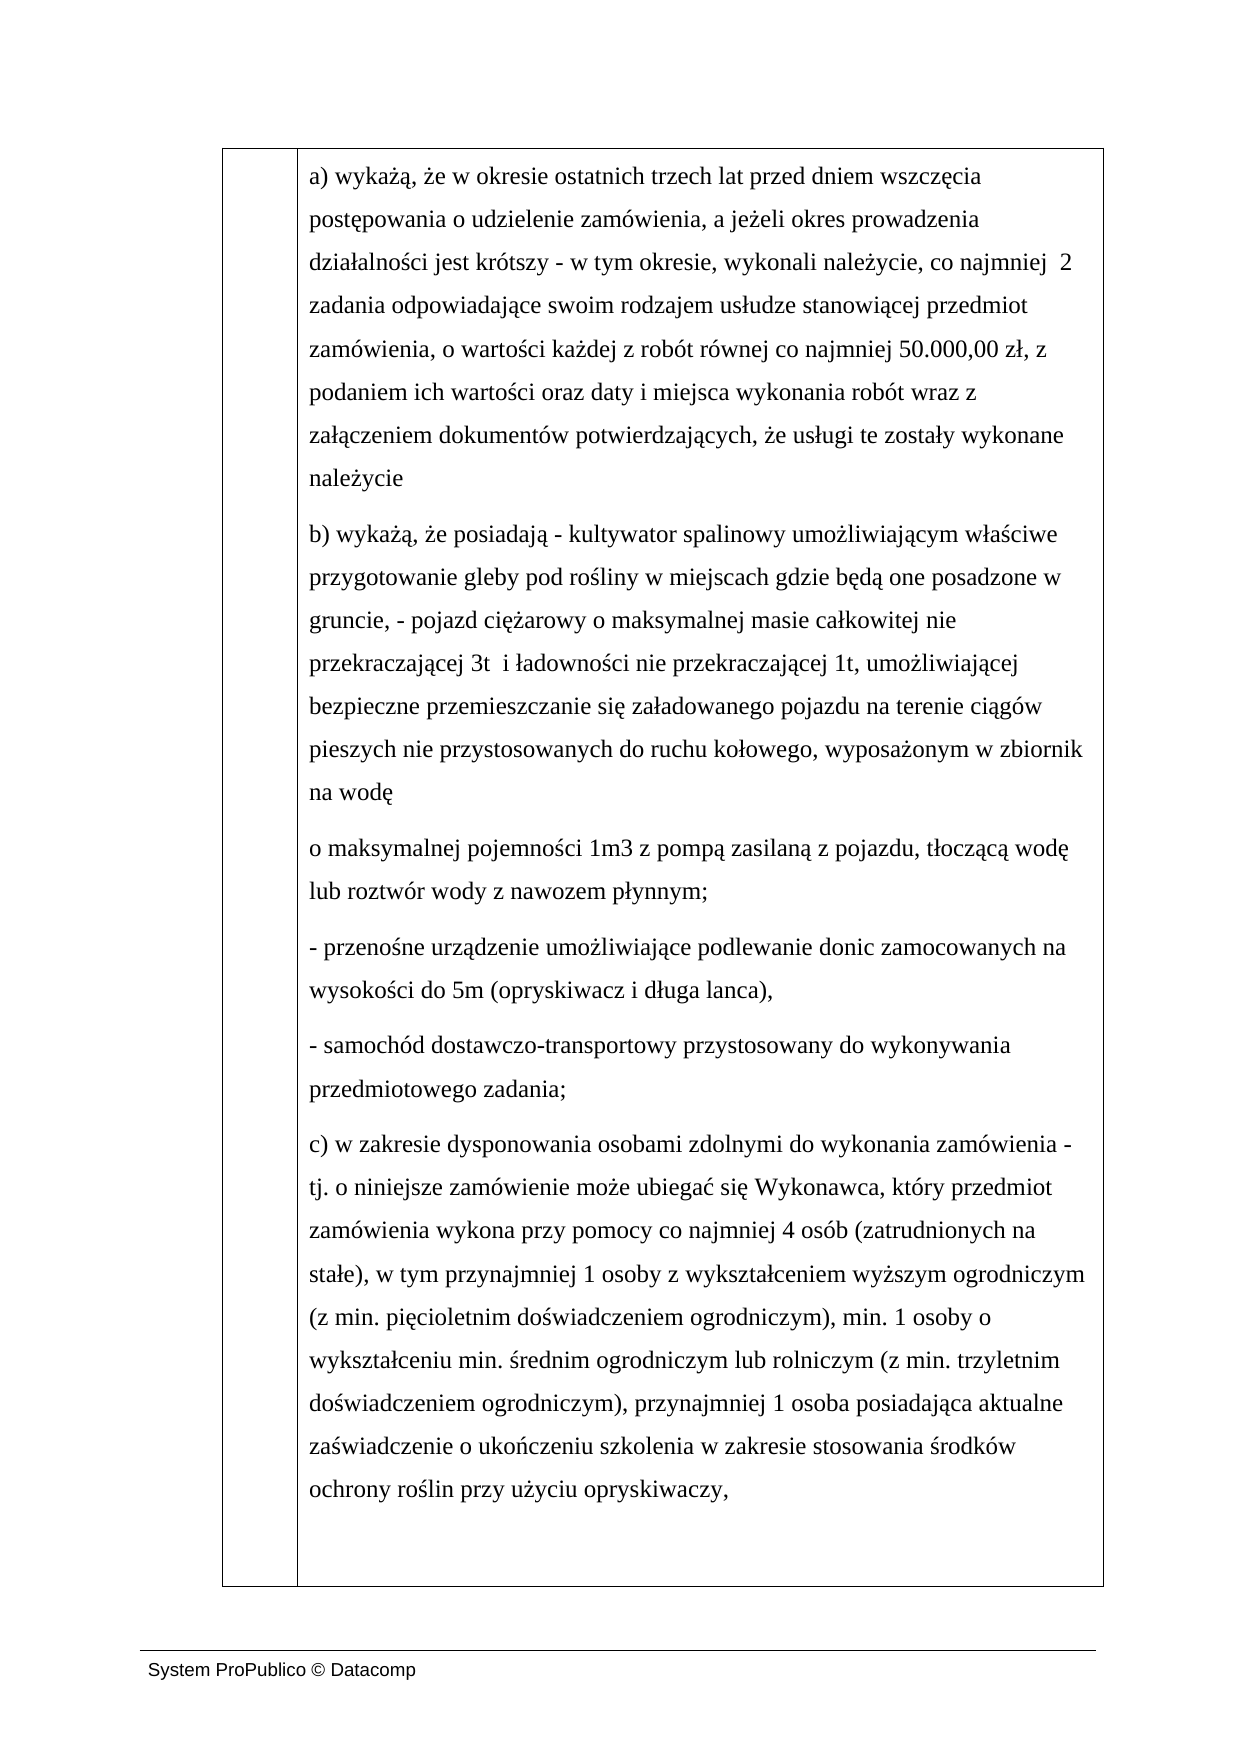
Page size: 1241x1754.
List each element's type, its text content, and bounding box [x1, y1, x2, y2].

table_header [298, 149, 1103, 1586]
table_header 2 [223, 149, 297, 1586]
